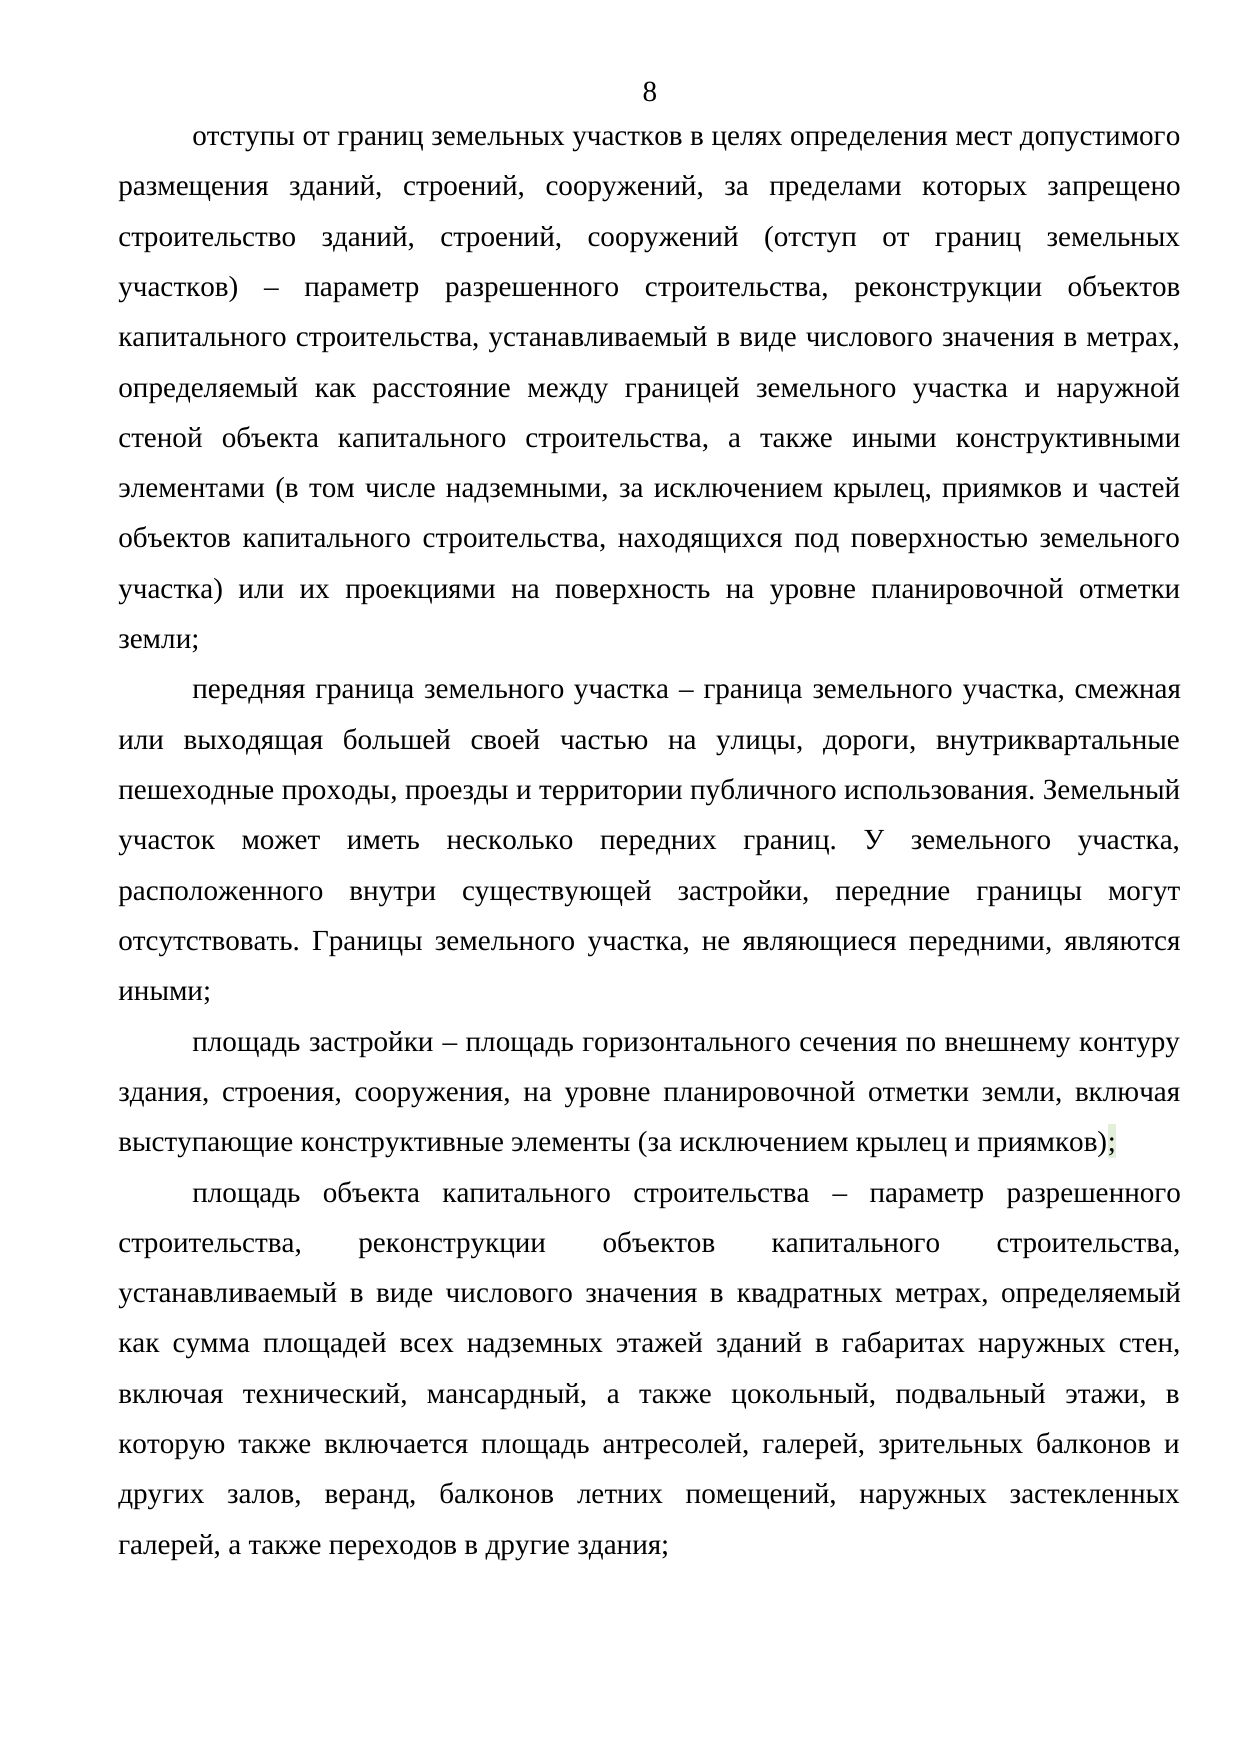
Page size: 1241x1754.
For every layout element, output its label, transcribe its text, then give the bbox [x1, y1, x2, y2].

text отступы от границ земельных участков в целях определения мест допустимого размещения зданий, строений, сооружений, за пределами которых запрещено строительство зданий, строений, сооружений (отступ от границ земельных участков) – параметр разрешенного строительства, реконструкции объектов капитального строительства, устанавливаемый в виде числового значения в метрах, определяемый как расстояние между границей земельного участка и наружной стеной объекта капитального строительства, а также иными конструктивными элементами (в том числе надземными, за исключением крылец, приямков и частей объектов капитального строительства, находящихся под поверхностью земельного участка) или их проекциями на поверхность на уровне планировочной отметки земли; [118, 118, 1181, 655]
text площадь застройки – площадь горизонтального сечения по внешнему контуру здания, строения, сооружения, на уровне планировочной отметки земли, включая выступающие конструктивные элементы (за исключением крылец и приямков); [118, 1024, 1181, 1158]
text передняя граница земельного участка – граница земельного участка, смежная или выходящая большей своей частью на улицы, дороги, внутриквартальные пешеходные проходы, проезды и территории публичного использования. Земельный участок может иметь несколько передних границ. У земельного участка, расположенного внутри существующей застройки, передние границы могут отсутствовать. Границы земельного участка, не являющиеся передними, являются иными; [118, 672, 1181, 1007]
text площадь объекта капитального строительства – параметр разрешенного строительства, реконструкции объектов капитального строительства, устанавливаемый в виде числового значения в квадратных метрах, определяемый как сумма площадей всех надземных этажей зданий в габаритах наружных стен, включая технический, мансардный, а также цокольный, подвальный этажи, в которую также включается площадь антресолей, галерей, зрительных балконов и других залов, веранд, балконов летних помещений, наружных застекленных галерей, а также переходов в другие здания; [118, 1175, 1181, 1560]
